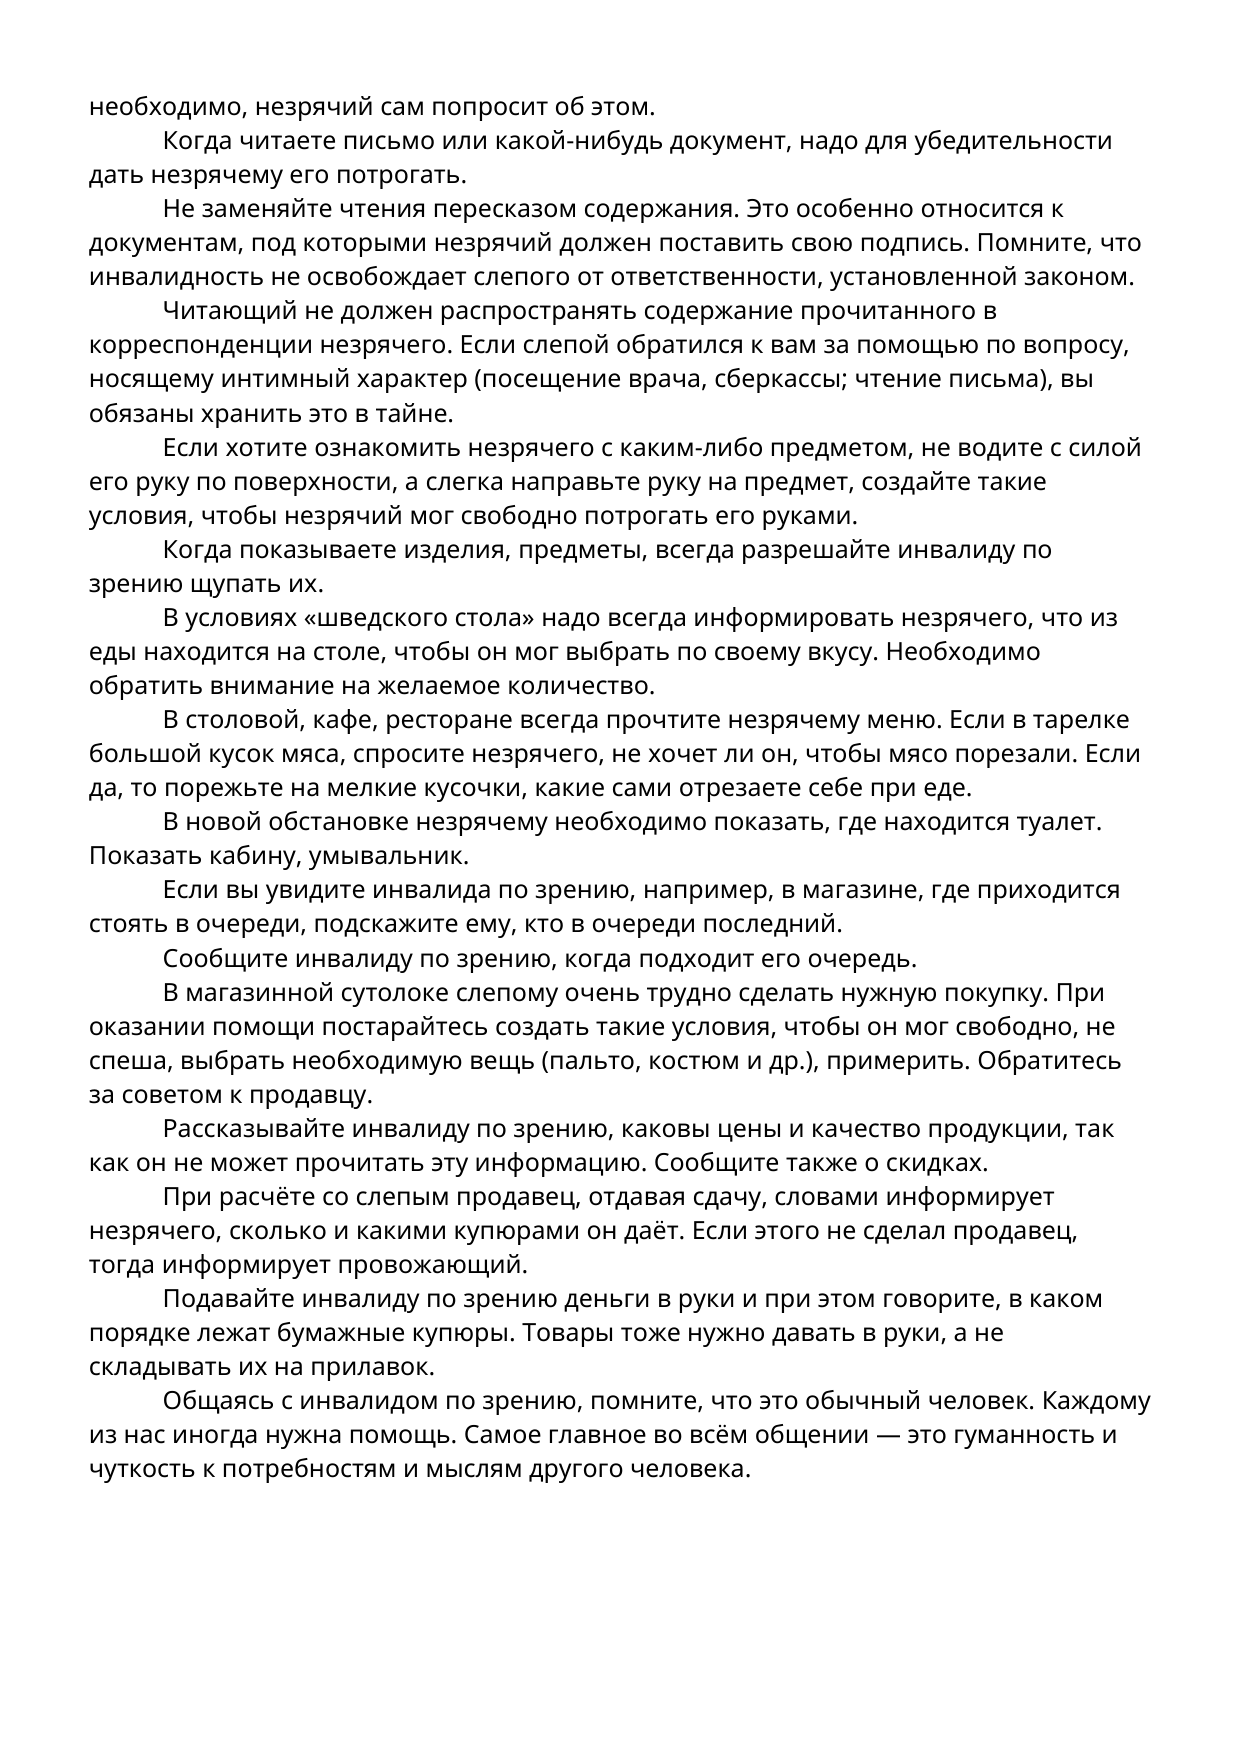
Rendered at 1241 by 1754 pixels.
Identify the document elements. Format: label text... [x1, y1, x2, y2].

text В столовой, кафе, ресторане всегда прочтите незрячему меню. Если в тарелке большой кусок мяса, спросите незрячего, не хочет ли он, чтобы мясо порезали. Если да, то порежьте на мелкие кусочки, какие сами отрезаете себе при еде. [89, 702, 1152, 804]
text Не заменяйте чтения пересказом содержания. Это особенно относится к документам, под которыми незрячий должен поставить свою подпись. Помните, что инвалидность не освобождает слепого от ответственности, установленной законом. [89, 191, 1152, 293]
text Рассказывайте инвалиду по зрению, каковы цены и качество продукции, так как он не может прочитать эту информацию. Сообщите также о скидках. [89, 1111, 1152, 1179]
text Когда читаете письмо или какой-нибудь документ, надо для убедительности дать незрячему его потрогать. [89, 123, 1152, 191]
text В условиях «шведского стола» надо всегда информировать незрячего, что из еды находится на столе, чтобы он мог выбрать по своему вкусу. Необходимо обратить внимание на желаемое количество. [89, 599, 1152, 702]
text Общаясь с инвалидом по зрению, помните, что это обычный человек. Каждому из нас иногда нужна помощь. Самое главное во всём общении — это гуманность и чуткость к потребностям и мыслям другого человека. [89, 1383, 1152, 1485]
text В новой обстановке незрячему необходимо показать, где находится туалет. Показать кабину, умывальник. [89, 804, 1152, 872]
text При расчёте со слепым продавец, отдавая сдачу, словами информирует незрячего, сколько и какими купюрами он даёт. Если этого не сделал продавец, тогда информирует провожающий. [89, 1179, 1152, 1281]
text Когда показываете изделия, предметы, всегда разрешайте инвалиду по зрению щупать их. [89, 531, 1152, 599]
text Если хотите ознакомить незрячего с каким-либо предметом, не водите с силой его руку по поверхности, а слегка направьте руку на предмет, создайте такие условия, чтобы незрячий мог свободно потрогать его руками. [89, 429, 1152, 531]
text Сообщите инвалиду по зрению, когда подходит его очередь. [89, 940, 1152, 974]
text Читающий не должен распространять содержание прочитанного в корреспонденции незрячего. Если слепой обратился к вам за помощью по вопросу, носящему интимный характер (посещение врача, сберкассы; чтение письма), вы обязаны хранить это в тайне. [89, 293, 1152, 429]
text В магазинной сутолоке слепому очень трудно сделать нужную покупку. При оказании помощи постарайтесь создать такие условия, чтобы он мог свободно, не спеша, выбрать необходимую вещь (пальто, костюм и др.), примерить. Обратитесь за советом к продавцу. [89, 974, 1152, 1111]
text Если вы увидите инвалида по зрению, например, в магазине, где приходится стоять в очереди, подскажите ему, кто в очереди последний. [89, 872, 1152, 940]
text Подавайте инвалиду по зрению деньги в руки и при этом говорите, в каком порядке лежат бумажные купюры. Товары тоже нужно давать в руки, а не складывать их на прилавок. [89, 1281, 1152, 1383]
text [89, 89, 1152, 123]
